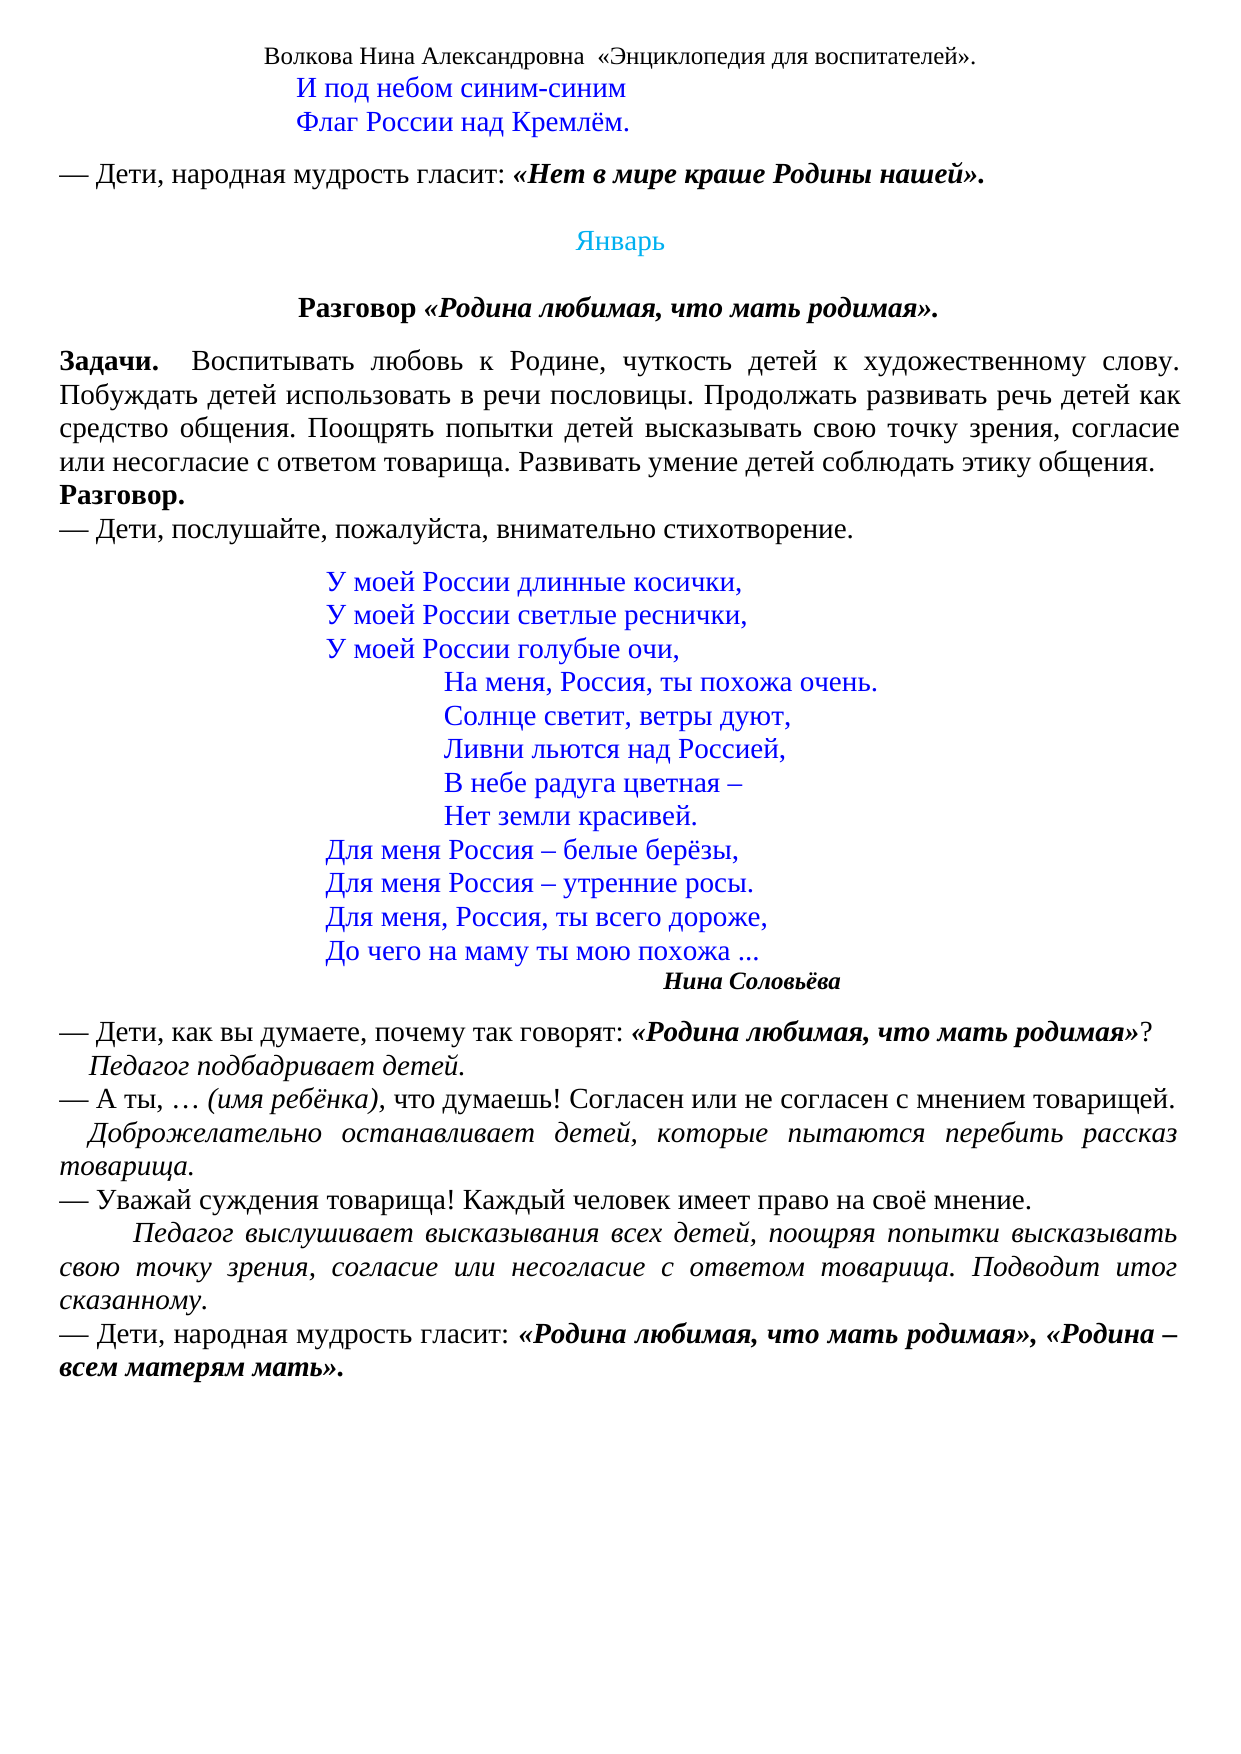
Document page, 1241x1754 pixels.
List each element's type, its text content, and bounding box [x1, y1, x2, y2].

text Солнце светит, ветры дуют, [444, 698, 1181, 731]
text — Дети, народная мудрость гласит: «Нет в мире краше Родины нашей». [59, 156, 1181, 190]
text На меня, Россия, ты похожа очень. [444, 664, 1181, 698]
text И под небом синим-синим [296, 70, 1181, 104]
text — Дети, послушайте, пожалуйста, внимательно стихотворение. [59, 511, 1181, 544]
text До чего на маму ты мою похожа ... [325, 933, 1181, 966]
text Нина Соловьёва [325, 966, 1181, 995]
text Флаг России над Кремлём. [296, 104, 1181, 137]
text — Дети, как вы думаете, почему так говорят: «Родина любимая, что мать родимая»? [59, 1014, 1181, 1048]
text Для меня, Россия, ты всего дороже, [325, 899, 1181, 933]
text Педагог выслушивает высказывания всех детей, поощряя попытки высказывать свою точку зрения, согласие или несогласие с ответом товарища. Подводит итог сказанному. [59, 1215, 1181, 1316]
text — Дети, народная мудрость гласит: «Родина любимая, что мать родимая», «Родина – всем матерям мать». [59, 1316, 1181, 1383]
text Январь [59, 223, 1181, 257]
text Педагог подбадривает детей. [59, 1048, 1181, 1081]
text Доброжелательно останавливает детей, которые пытаются перебить рассказ товарища. [59, 1115, 1181, 1182]
text У моей России голубые очи, [325, 631, 1181, 664]
text Ливни льются над Россией, [444, 731, 1181, 765]
text У моей России светлые реснички, [325, 597, 1181, 631]
text У моей России длинные косички, [325, 564, 1181, 597]
text В небе радуга цветная – [444, 765, 1181, 798]
text Для меня Россия – утренние росы. [325, 866, 1181, 899]
text Разговор. [59, 477, 1181, 511]
text — Уважай суждения товарища! Каждый человек имеет право на своё мнение. [59, 1182, 1181, 1215]
text — А ты, … (имя ребёнка), что думаешь! Согласен или не согласен с мнением товарищей. [59, 1081, 1181, 1115]
text Для меня Россия – белые берёзы, [325, 832, 1181, 866]
text Разговор «Родина любимая, что мать родимая». [59, 291, 1181, 324]
text Нет земли красивей. [444, 798, 1181, 832]
text Задачи. Воспитывать любовь к Родине, чуткость детей к художественному слову. Побуждать детей использовать в речи пословицы. Продолжать развивать речь детей как средство общения. Поощрять попытки детей высказывать свою точку зрения, согласие или несогласие с ответом товарища. Развивать умение детей соблюдать этику общения. [59, 343, 1181, 477]
